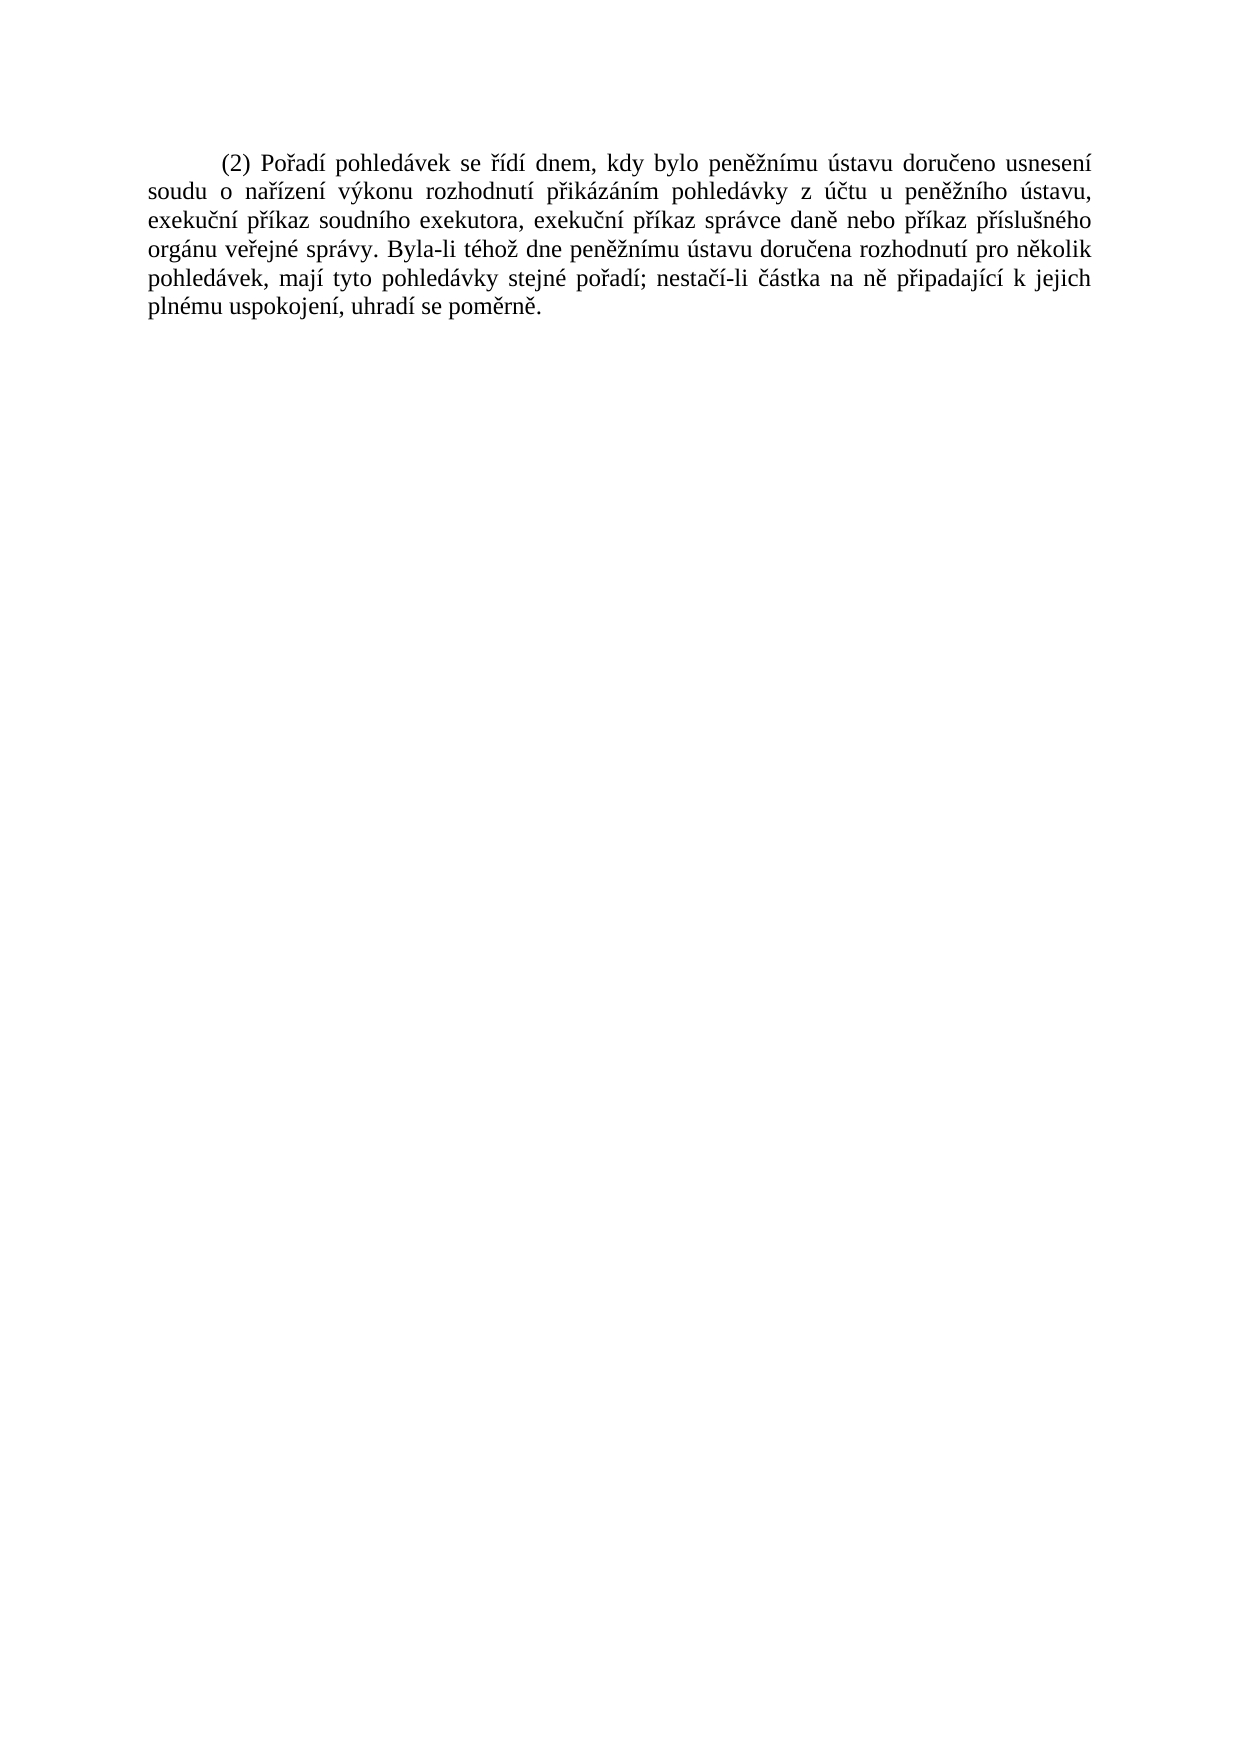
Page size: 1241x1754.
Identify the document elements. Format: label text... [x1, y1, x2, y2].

text (2) Pořadí pohledávek se řídí dnem, kdy bylo peněžnímu ústavu doručeno usnesení soudu o nařízení výkonu rozhodnutí přikázáním pohledávky z účtu u peněžního ústavu, exekuční příkaz soudního exekutora, exekuční příkaz správce daně nebo příkaz příslušného orgánu veřejné správy. Byla-li téhož dne peněžnímu ústavu doručena rozhodnutí pro několik pohledávek, mají tyto pohledávky stejné pořadí; nestačí-li částka na ně připadající k jejich plnému uspokojení, uhradí se poměrně. [148, 148, 1093, 320]
